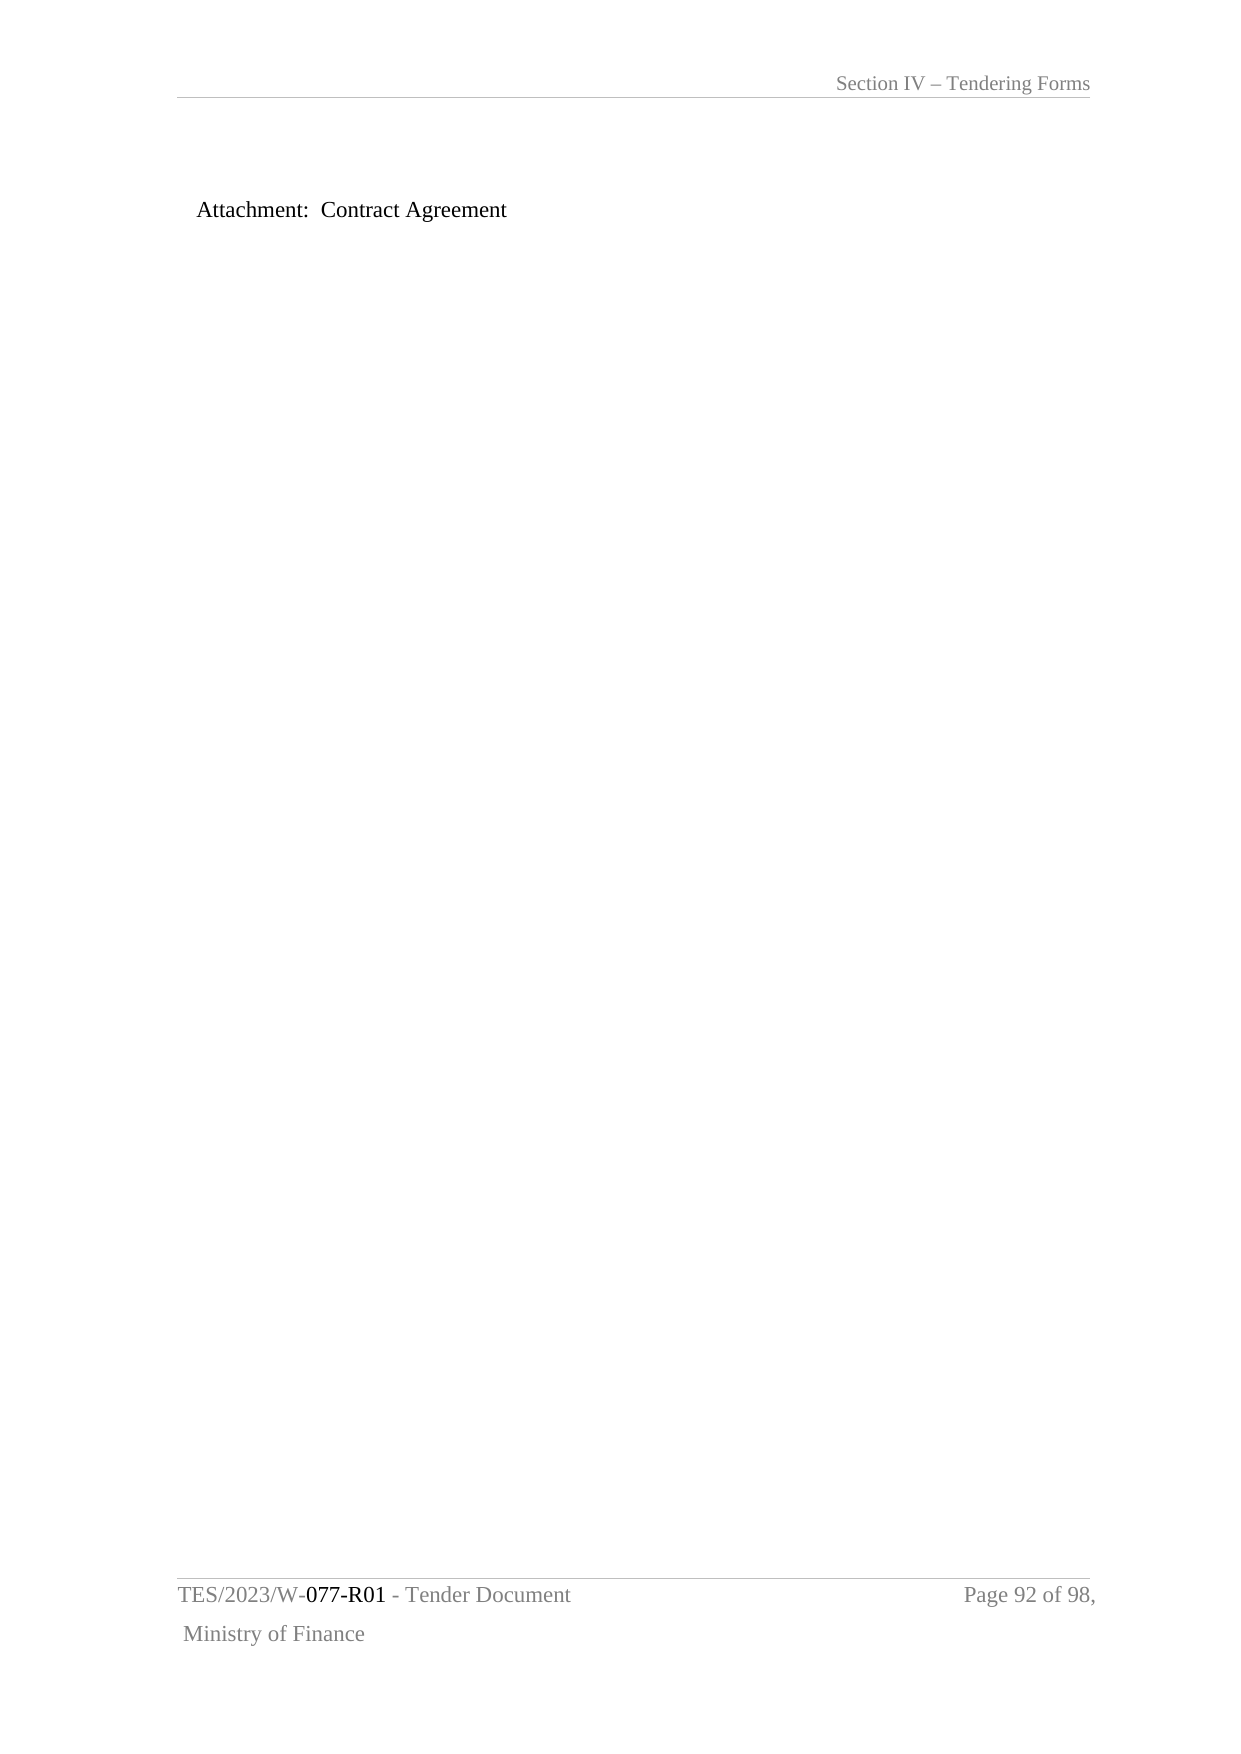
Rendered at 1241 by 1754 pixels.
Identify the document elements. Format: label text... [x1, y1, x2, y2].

text Attachment: Contract Agreement [196, 196, 1060, 223]
